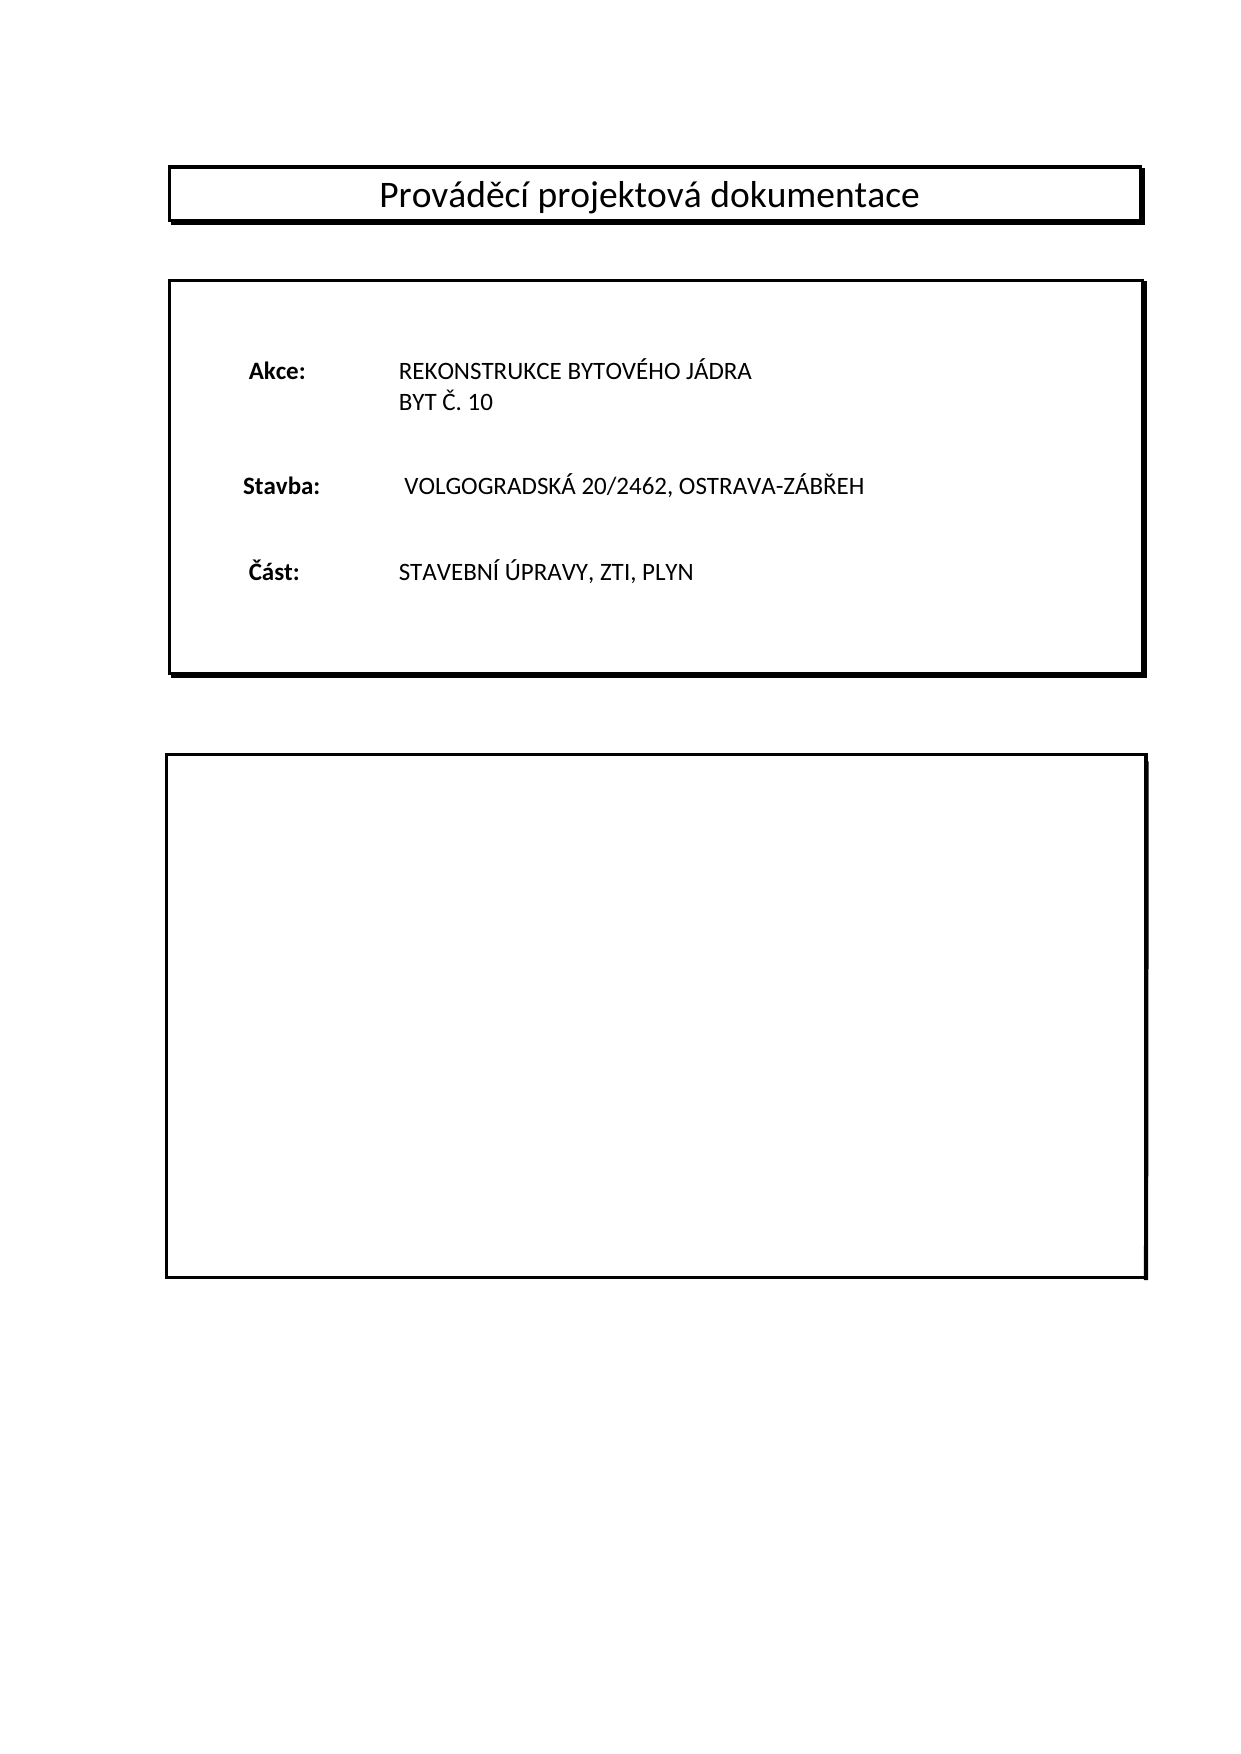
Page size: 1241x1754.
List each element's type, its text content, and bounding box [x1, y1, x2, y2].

text Prováděcí projektová dokumentace [171, 169, 1139, 219]
text Stavba: VOLGOGRADSKÁ 20/2462, OSTRAVA-ZÁBŘEH [171, 465, 1141, 501]
text Akce: REKONSTRUKCE BYTOVÉHO JÁDRA [177, 356, 1122, 386]
text BYT Č. 10 [177, 386, 1122, 417]
text Část: STAVEBNÍ ÚPRAVY, ZTI, PLYN [171, 551, 1141, 587]
